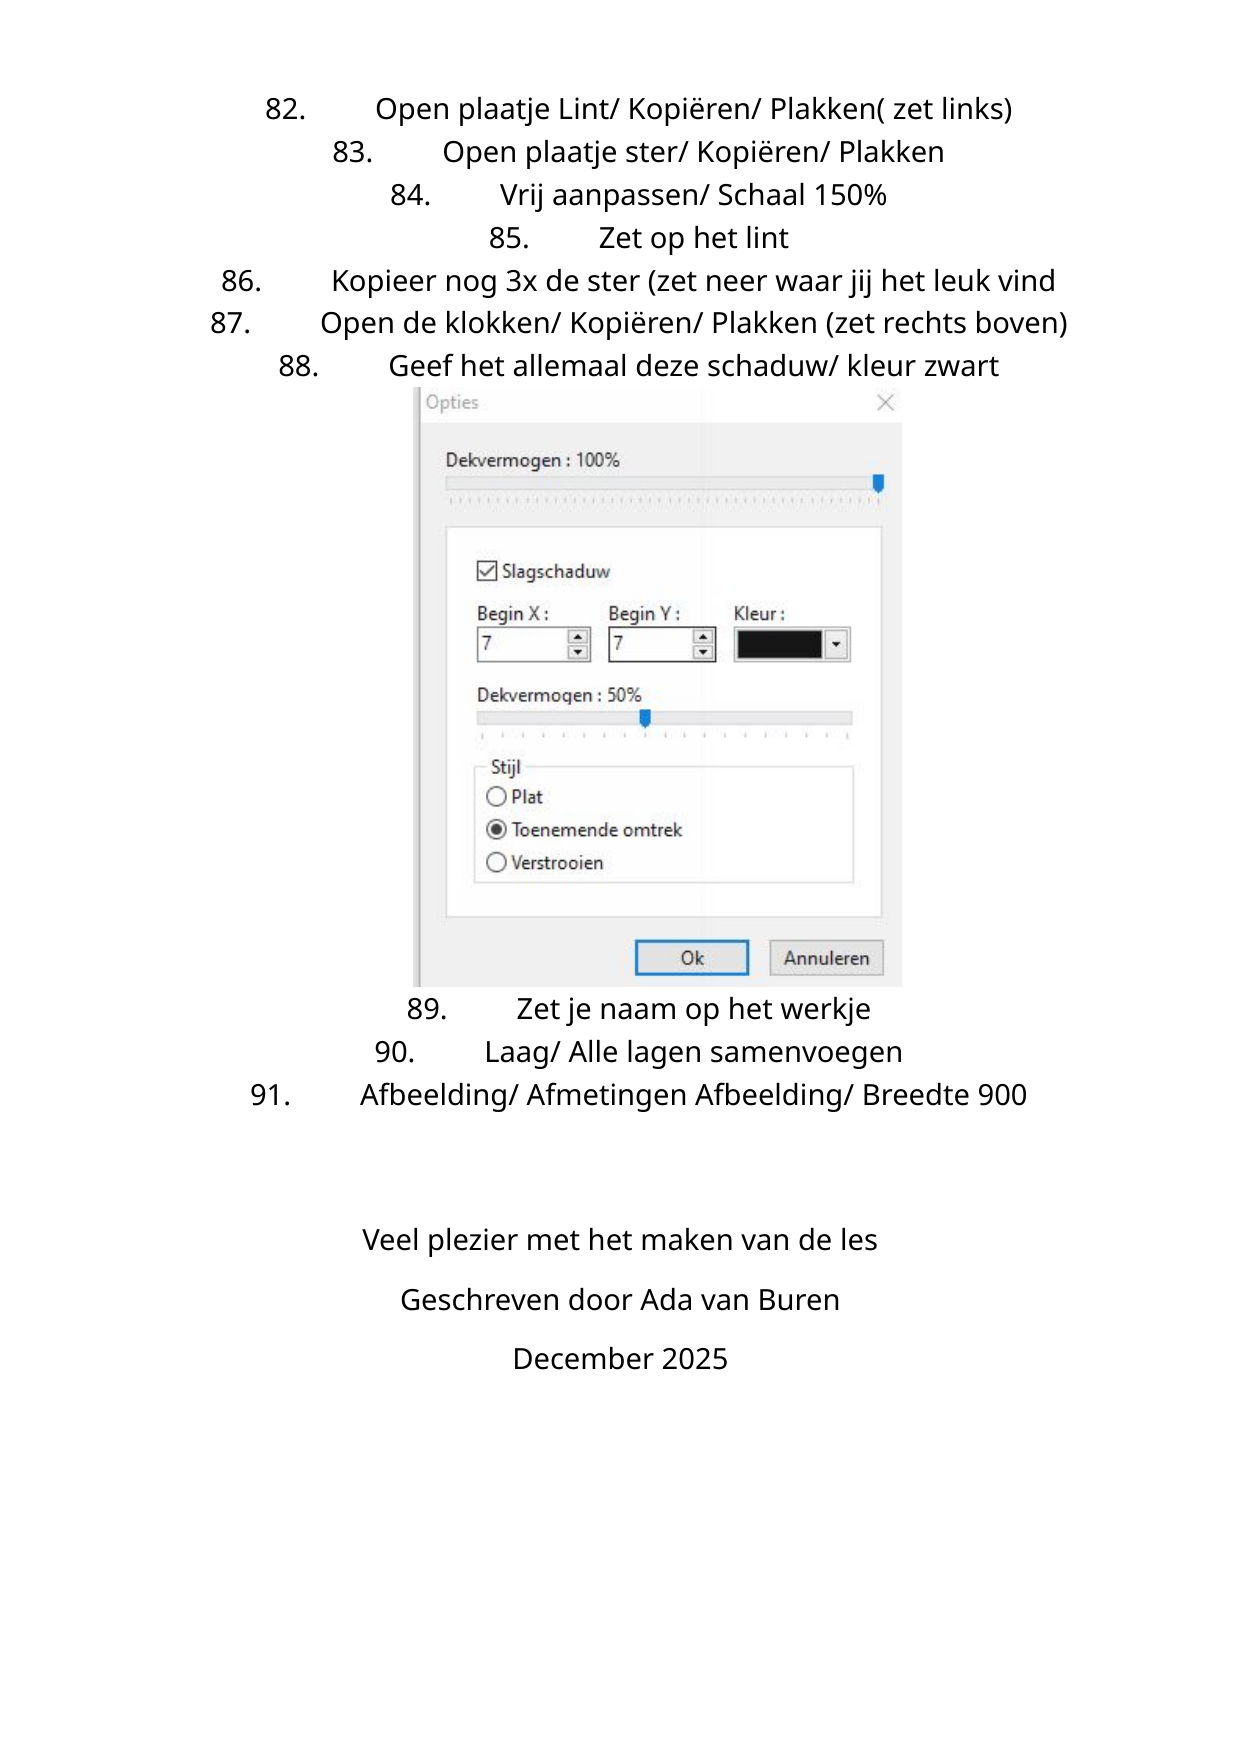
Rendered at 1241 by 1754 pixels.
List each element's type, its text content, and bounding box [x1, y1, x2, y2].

list Afbeelding/ Afmetingen Afbeelding/ Breedte 900 [185, 1074, 1093, 1114]
list Laag/ Alle lagen samenvoegen [185, 1031, 1093, 1071]
picture [413, 387, 903, 987]
list Vrij aanpassen/ Schaal 150% [185, 174, 1093, 214]
list Zet op het lint [185, 217, 1093, 257]
list Kopieer nog 3x de ster (zet neer waar jij het leuk vind [185, 260, 1093, 299]
text December 2025 [148, 1338, 1093, 1378]
text Geschreven door Ada van Buren [148, 1279, 1093, 1318]
list Zet je naam op het werkje [185, 989, 1093, 1028]
text Veel plezier met het maken van de les [148, 1219, 1093, 1259]
list Open de klokken/ Kopiëren/ Plakken (zet rechts boven) [185, 303, 1093, 342]
list Open plaatje ster/ Kopiëren/ Plakken [185, 131, 1093, 171]
list Open plaatje Lint/ Kopiëren/ Plakken( zet links) [185, 89, 1093, 128]
